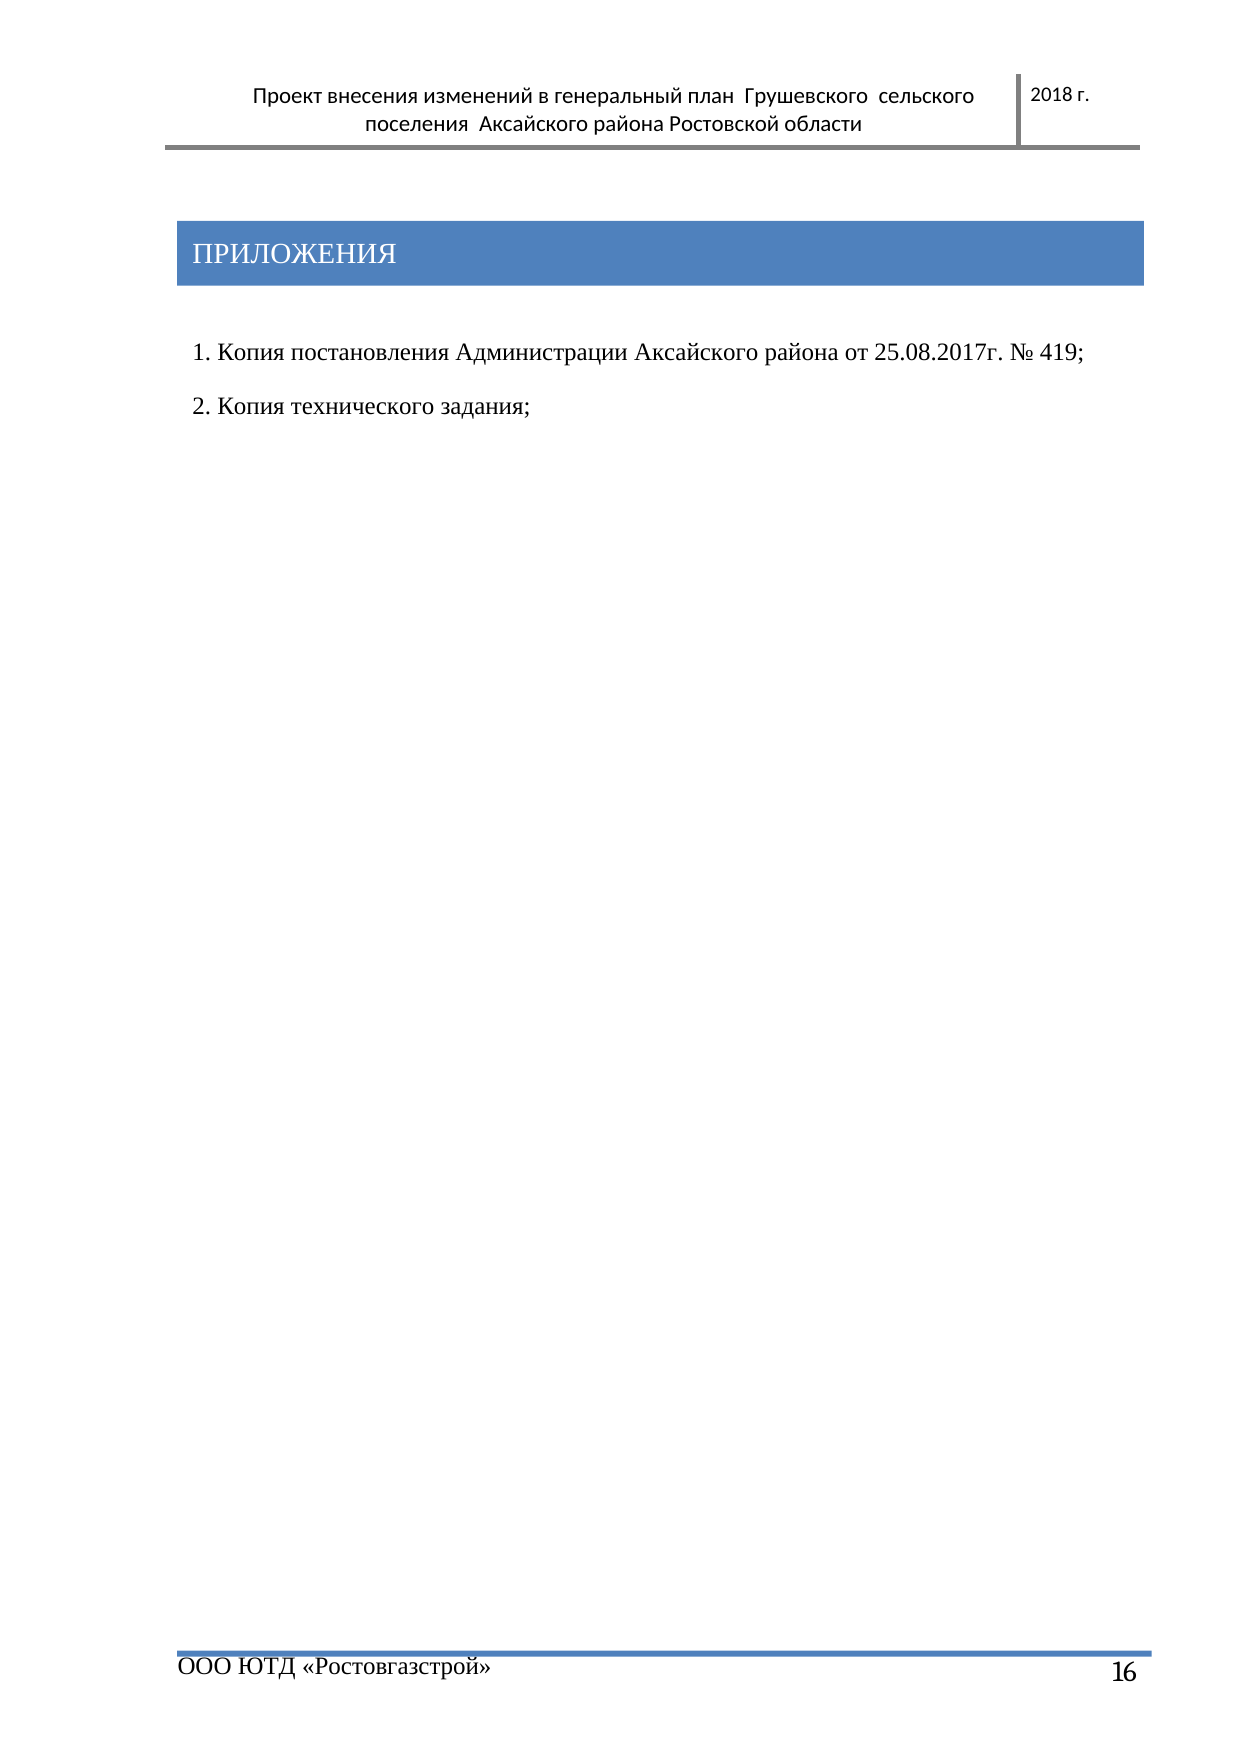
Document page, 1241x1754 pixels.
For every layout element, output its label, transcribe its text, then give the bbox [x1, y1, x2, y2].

text 1. Копия постановления Администрации Аксайского района от 25.08.2017г. № 419; [177, 337, 1152, 366]
text 2. Копия технического задания;Приложение 1 [177, 391, 1152, 420]
